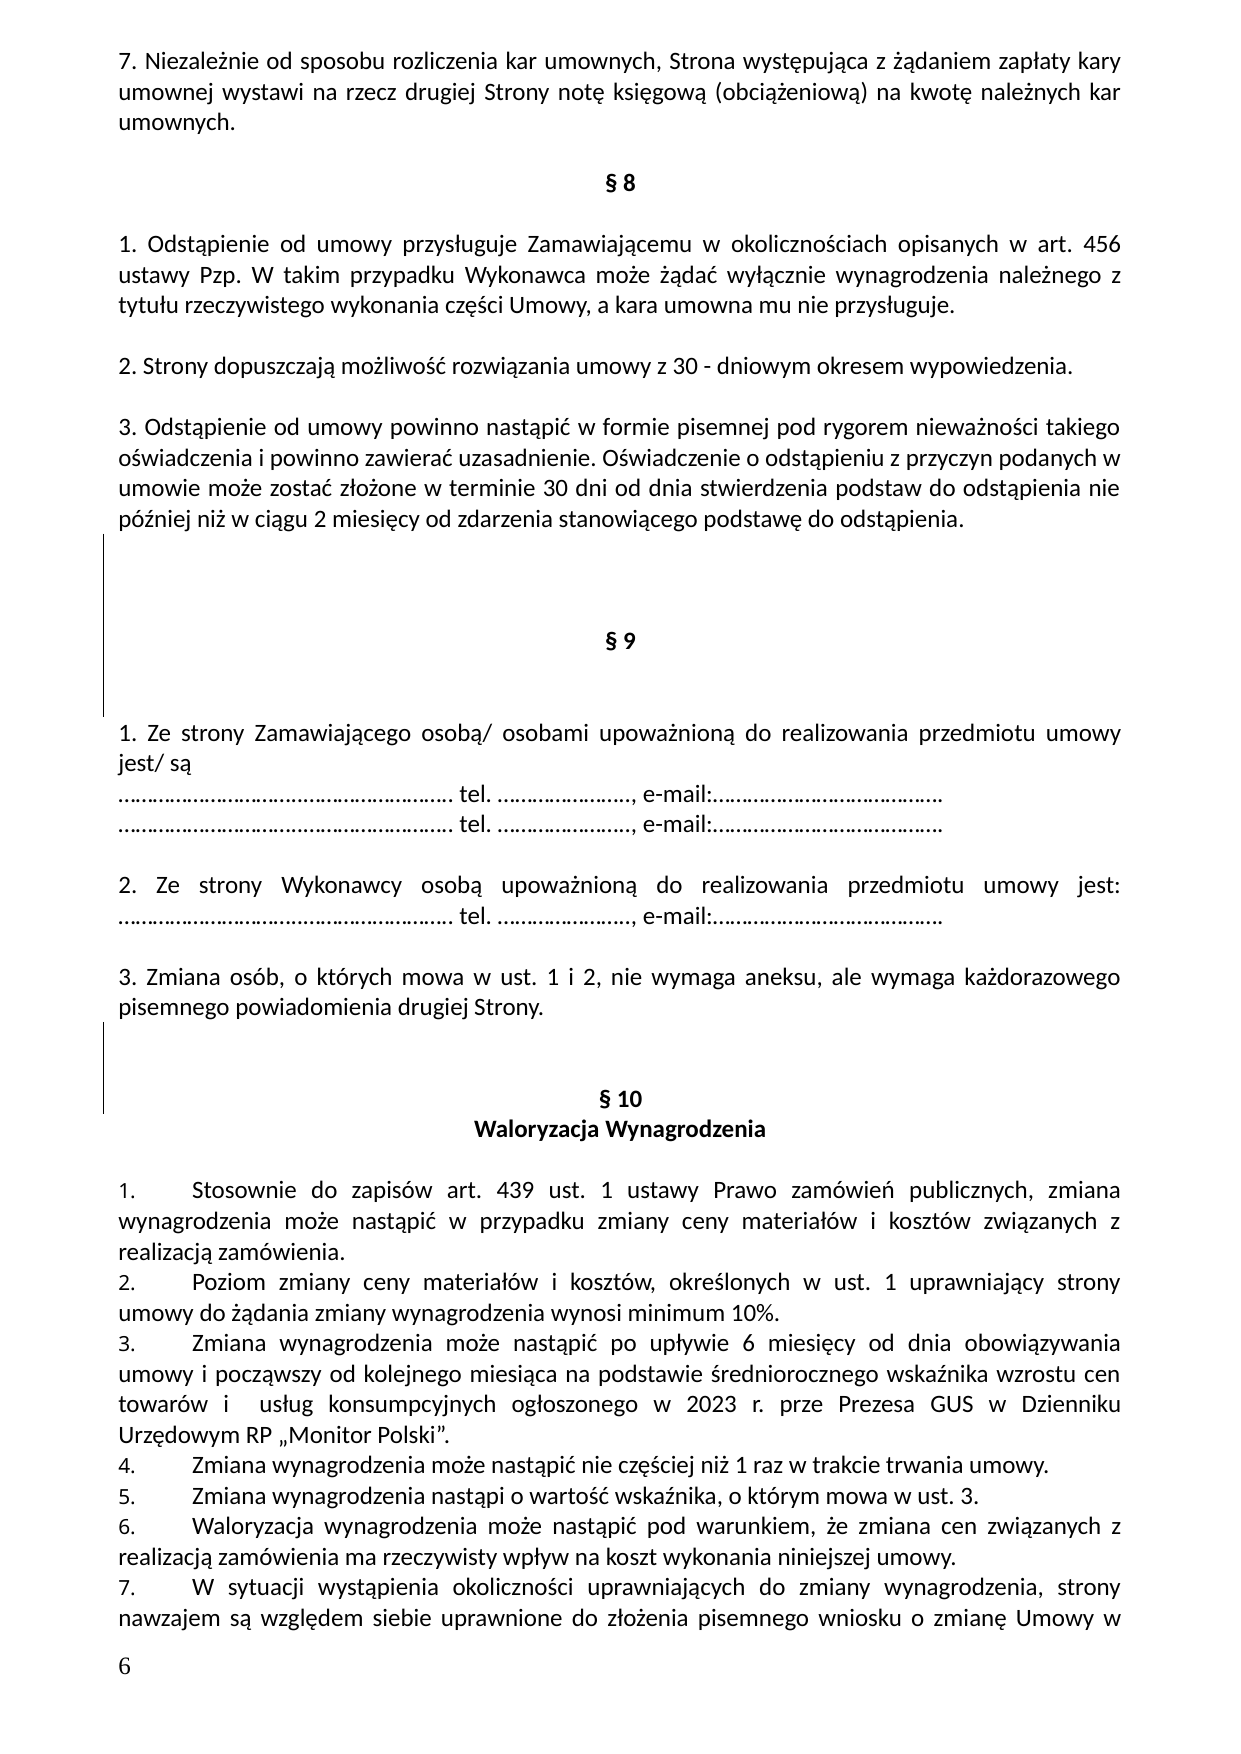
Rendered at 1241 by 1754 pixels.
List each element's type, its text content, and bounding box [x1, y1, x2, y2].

list Zmiana wynagrodzenia nastąpi o wartość wskaźnika, o którym mowa w ust. 3. [118, 1480, 1122, 1510]
list Poziom zmiany ceny materiałów i kosztów, określonych w ust. 1 uprawniający strony umowy do żądania zmiany wynagrodzenia wynosi minimum 10%. [118, 1266, 1122, 1327]
list Stosownie do zapisów art. 439 ust. 1 ustawy Prawo zamówień publicznych, zmiana wynagrodzenia może nastąpić w przypadku zmiany ceny materiałów i kosztów związanych z realizacją zamówienia. [118, 1174, 1122, 1266]
text 2. Ze strony Wykonawcy osobą upoważnioną do realizowania przedmiotu umowy jest: …………………………..…………………….. tel. ………………….., e-mail:…………………………………. [118, 869, 1122, 930]
list Waloryzacja wynagrodzenia może nastąpić pod warunkiem, że zmiana cen związanych z realizacją zamówienia ma rzeczywisty wpływ na koszt wykonania niniejszej umowy. [118, 1510, 1122, 1571]
list Zmiana wynagrodzenia może nastąpić nie częściej niż 1 raz w trakcie trwania umowy. [118, 1449, 1122, 1480]
text 2. Strony dopuszczają możliwość rozwiązania umowy z 30 - dniowym okresem wypowiedzenia. [118, 351, 1122, 381]
text …………………………..…………………….. tel. ………………….., e-mail:…………………………………. [118, 778, 1122, 808]
text …………………………..…………………….. tel. ………………….., e-mail:…………………………………. [118, 808, 1122, 839]
text 1. Odstąpienie od umowy przysługuje Zamawiającemu w okolicznościach opisanych w art. 456 ustawy Pzp. W takim przypadku Wykonawca może żądać wyłącznie wynagrodzenia należnego z tytułu rzeczywistego wykonania części Umowy, a kara umowna mu nie przysługuje. [118, 228, 1122, 320]
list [118, 1571, 1122, 1632]
text 1. Ze strony Zamawiającego osobą/ osobami upoważnioną do realizowania przedmiotu umowy jest/ są [118, 717, 1122, 778]
text § 8 [118, 167, 1122, 198]
text 3. Odstąpienie od umowy powinno nastąpić w formie pisemnej pod rygorem nieważności takiego oświadczenia i powinno zawierać uzasadnienie. Oświadczenie o odstąpieniu z przyczyn podanych w umowie może zostać złożone w terminie 30 dni od dnia stwierdzenia podstaw do odstąpienia nie później niż w ciągu 2 miesięcy od zdarzenia stanowiącego podstawę do odstąpienia. [118, 412, 1122, 534]
text § 9 [118, 625, 1122, 656]
list Zmiana wynagrodzenia może nastąpić po upływie 6 miesięcy od dnia obowiązywania umowy i począwszy od kolejnego miesiąca na podstawie średniorocznego wskaźnika wzrostu cen towarów i usług konsumpcyjnych ogłoszonego w 2023 r. prze Prezesa GUS w Dzienniku Urzędowym RP „Monitor Polski”. [118, 1327, 1122, 1449]
text Waloryzacja Wynagrodzenia [118, 1113, 1122, 1144]
text 7. Niezależnie od sposobu rozliczenia kar umownych, Strona występująca z żądaniem zapłaty kary umownej wystawi na rzecz drugiej Strony notę księgową (obciążeniową) na kwotę należnych kar umownych. [118, 45, 1122, 137]
text 3. Zmiana osób, o których mowa w ust. 1 i 2, nie wymaga aneksu, ale wymaga każdorazowego pisemnego powiadomienia drugiej Strony. [118, 961, 1122, 1022]
text § 10 [118, 1083, 1122, 1113]
